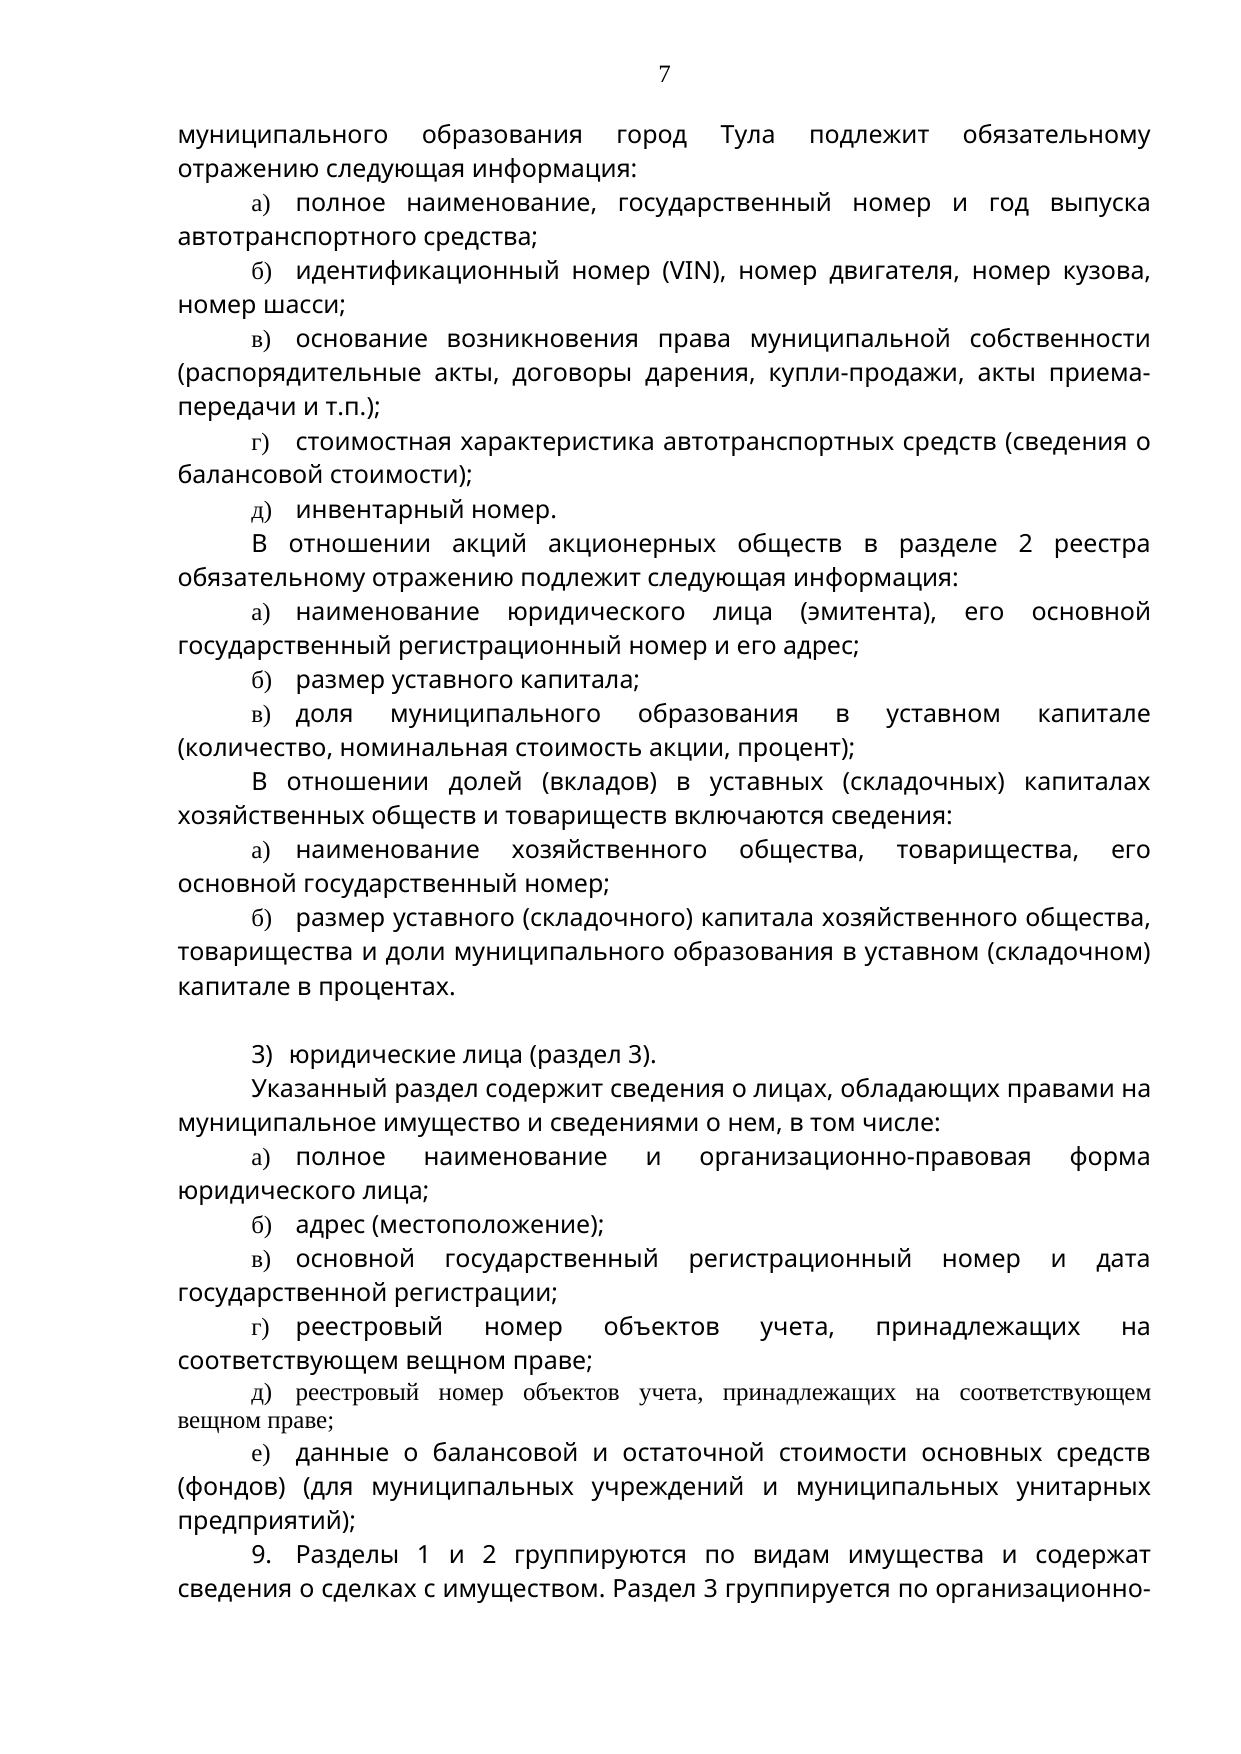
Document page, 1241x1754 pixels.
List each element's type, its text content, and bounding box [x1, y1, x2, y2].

list стоимостная характеристика автотранспортных средств (сведения о балансовой стоимости); [177, 423, 1152, 491]
list размер уставного (складочного) капитала хозяйственного общества, товарищества и доли муниципального образования в уставном (складочном) капитале в процентах. [177, 900, 1152, 1002]
list основной государственный регистрационный номер и дата государственной регистрации; [177, 1241, 1152, 1309]
list основание возникновения права муниципальной собственности (распорядительные акты, договоры дарения, купли-продажи, акты приема-передачи и т.п.); [177, 321, 1152, 423]
list полное наименование и организационно-правовая форма юридического лица; [177, 1138, 1152, 1207]
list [177, 1537, 1152, 1605]
list инвентарный номер. [177, 491, 1152, 525]
list наименование юридического лица (эмитента), его основной государственный регистрационный номер и его адрес; [177, 593, 1152, 662]
list идентификационный номер (VIN), номер двигателя, номер кузова, номер шасси; [177, 253, 1152, 321]
list данные о балансовой и остаточной стоимости основных средств (фондов) (для муниципальных учреждений и муниципальных унитарных предприятий); [177, 1434, 1152, 1537]
list размер уставного капитала; [177, 662, 1152, 696]
list полное наименование, государственный номер и год выпуска автотранспортного средства; [177, 185, 1152, 253]
list реестровый номер объектов учета, принадлежащих на соответствующем вещном праве; [177, 1377, 1152, 1434]
list наименование хозяйственного общества, товарищества, его основной государственный номер; [177, 832, 1152, 900]
list адрес (местоположение); [177, 1207, 1152, 1241]
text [177, 117, 1152, 185]
text В отношении акций акционерных обществ в разделе 2 реестра обязательному отражению подлежит следующая информация: [177, 525, 1152, 593]
list юридические лица (раздел 3). [251, 1036, 1152, 1070]
text В отношении долей (вкладов) в уставных (складочных) капиталах хозяйственных обществ и товариществ включаются сведения: [177, 764, 1152, 832]
list доля муниципального образования в уставном капитале (количество, номинальная стоимость акции, процент); [177, 696, 1152, 764]
list реестровый номер объектов учета, принадлежащих на соответствующем вещном праве; [177, 1309, 1152, 1377]
text Указанный раздел содержит сведения о лицах, обладающих правами на муниципальное имущество и сведениями о нем, в том числе: [177, 1070, 1152, 1138]
